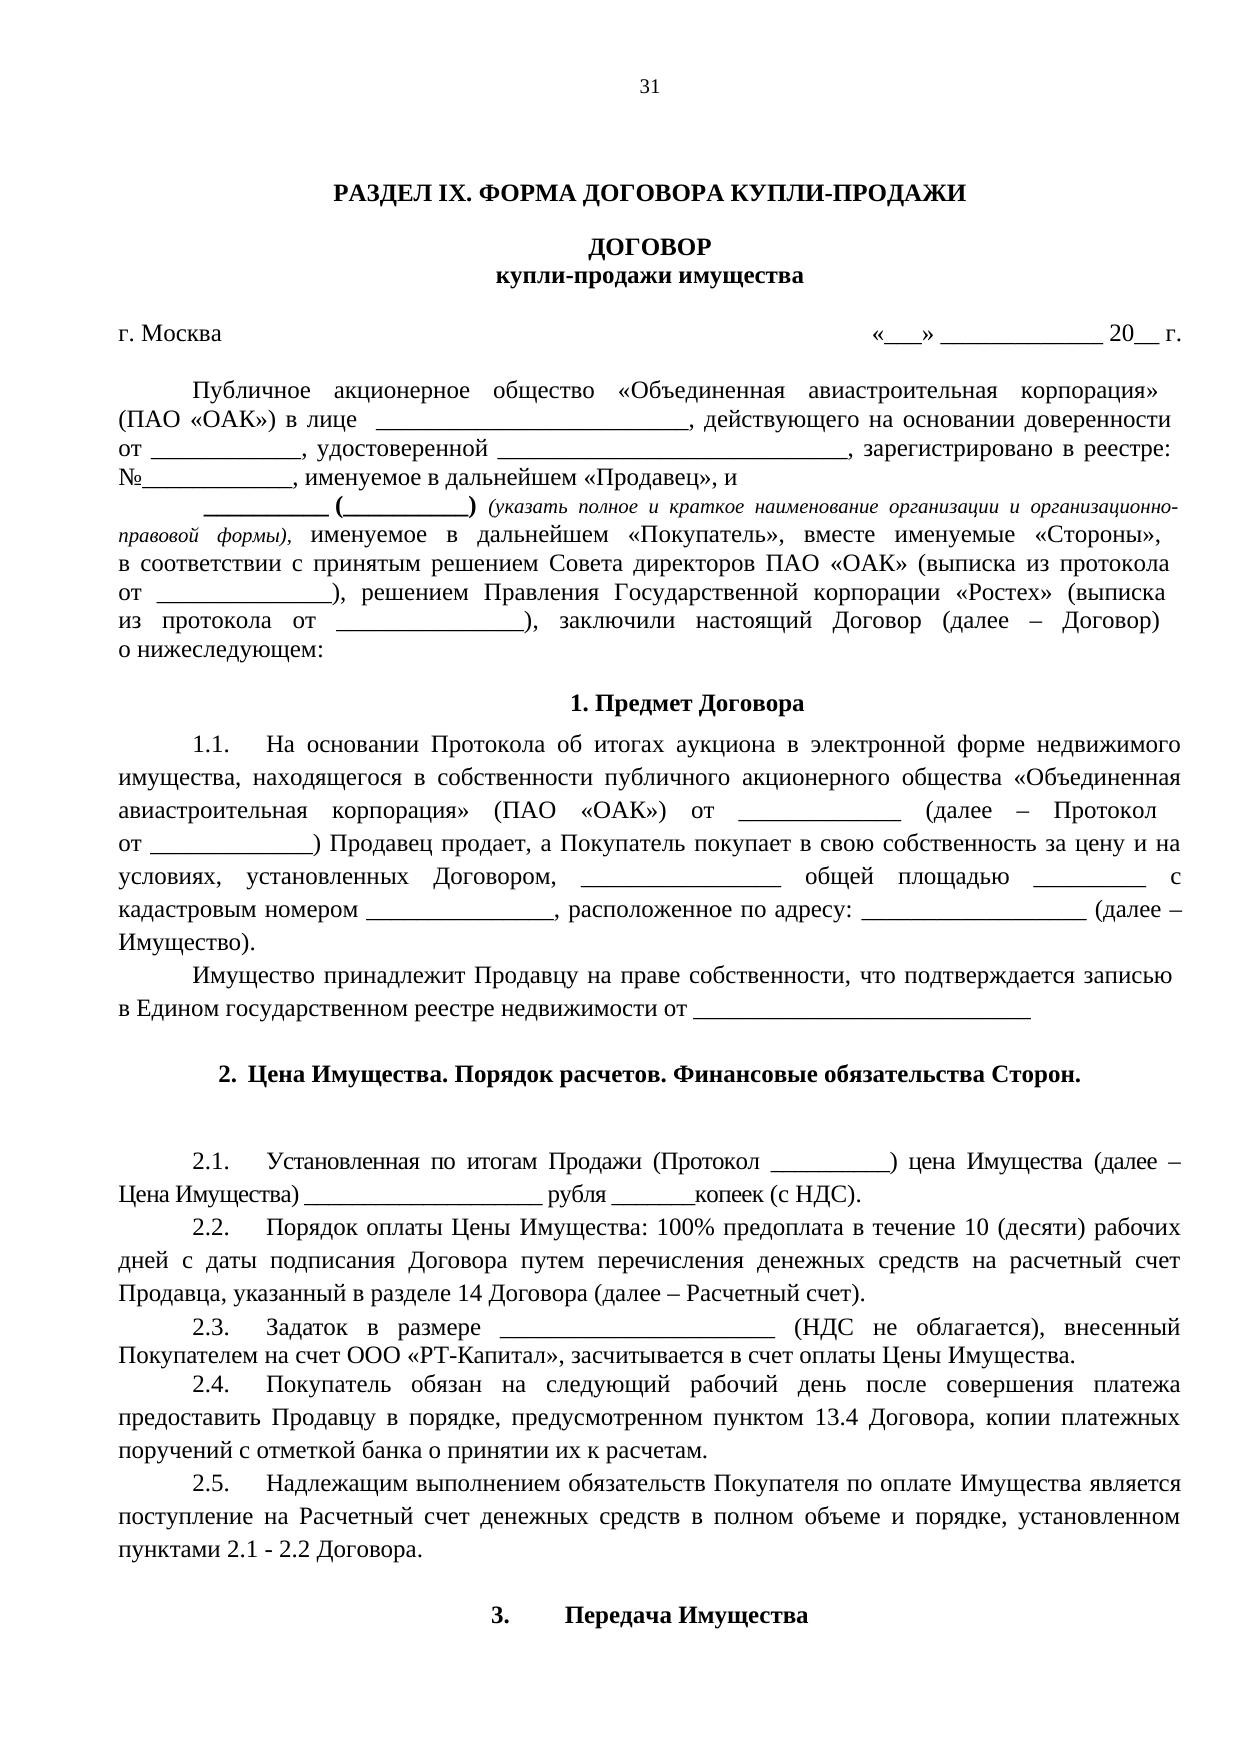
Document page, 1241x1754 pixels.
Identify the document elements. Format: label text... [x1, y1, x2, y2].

text Публичное акционерное общество «Объединенная авиастроительная корпорация» (ПАО «ОАК») в лице _________________________, действующего на основании доверенности от ____________, удостоверенной ____________________________, зарегистрировано в реестре: №____________, именуемое в дальнейшем «Продавец», и [118, 376, 1181, 491]
list Покупатель обязан на следующий рабочий день после совершения платежа предоставить Продавцу в порядке, предусмотренном пунктом 13.4 Договора, копии платежных поручений с отметкой банка о принятии их к расчетам. [118, 1369, 1181, 1464]
list Передача Имущества [118, 1600, 1181, 1629]
list На основании Протокола об итогах аукциона в электронной форме недвижимого имущества, находящегося в собственности публичного акционерного общества «Объединенная авиастроительная корпорация» (ПАО «ОАК») от _____________ (далее – Протокол от _____________) Продавец продает, а Покупатель покупает в свою собственность за цену и на условиях, установленных Договором, ________________ общей площадью _________ с кадастровым номером _______________, расположенное по адресу: __________________ (далее – Имущество). [118, 729, 1182, 956]
list Установленная по итогам Продажи (Протокол __________) цена Имущества (далее – Цена Имущества) ____________________ рубля _______копеек (с НДС). [118, 1146, 1181, 1208]
list Надлежащим выполнением обязательств Покупателя по оплате Имущества является поступление на Расчетный счет денежных средств в полном объеме и порядке, установленном пунктами 2.1 - 2.2 Договора. [118, 1468, 1181, 1563]
list Задаток в размере ______________________ (НДС не облагается), внесенный Покупателем на счет ООО «РТ-Капитал», засчитывается в счет оплаты Цены Имущества. [118, 1312, 1181, 1369]
list Цена Имущества. Порядок расчетов. Финансовые обязательства Сторон. [118, 1059, 1181, 1088]
list ФОРМА ДОГОВОРА КУПЛИ-ПРОДАЖИ [118, 178, 1181, 207]
list Предмет Договора [193, 688, 1181, 717]
text __________ (__________) (указать полное и краткое наименование организации и организационно-правовой формы), именуемое в дальнейшем «Покупатель», вместе именуемые «Стороны», в соответствии с принятым решением Совета директоров ПАО «ОАК» (выписка из протокола от ______________), решением Правления Государственной корпорации «Ростех» (выписка из протокола от _______________), заключили настоящий Договор (далее – Договор) о нижеследующем: [118, 491, 1181, 663]
text ДОГОВОР [118, 232, 1181, 261]
text г. Москва «___» _____________ 20__ г. [118, 318, 1190, 347]
list Порядок оплаты Цены Имущества: 100% предоплата в течение 10 (десяти) рабочих дней с даты подписания Договора путем перечисления денежных средств на расчетный счет Продавца, указанный в разделе 14 Договора (далее – Расчетный счет). [118, 1212, 1181, 1307]
text купли-продажи имущества [118, 261, 1181, 289]
text Имущество принадлежит Продавцу на праве собственности, что подтверждается записью в Едином государственном реестре недвижимости от ___________________________ [118, 961, 1182, 1022]
